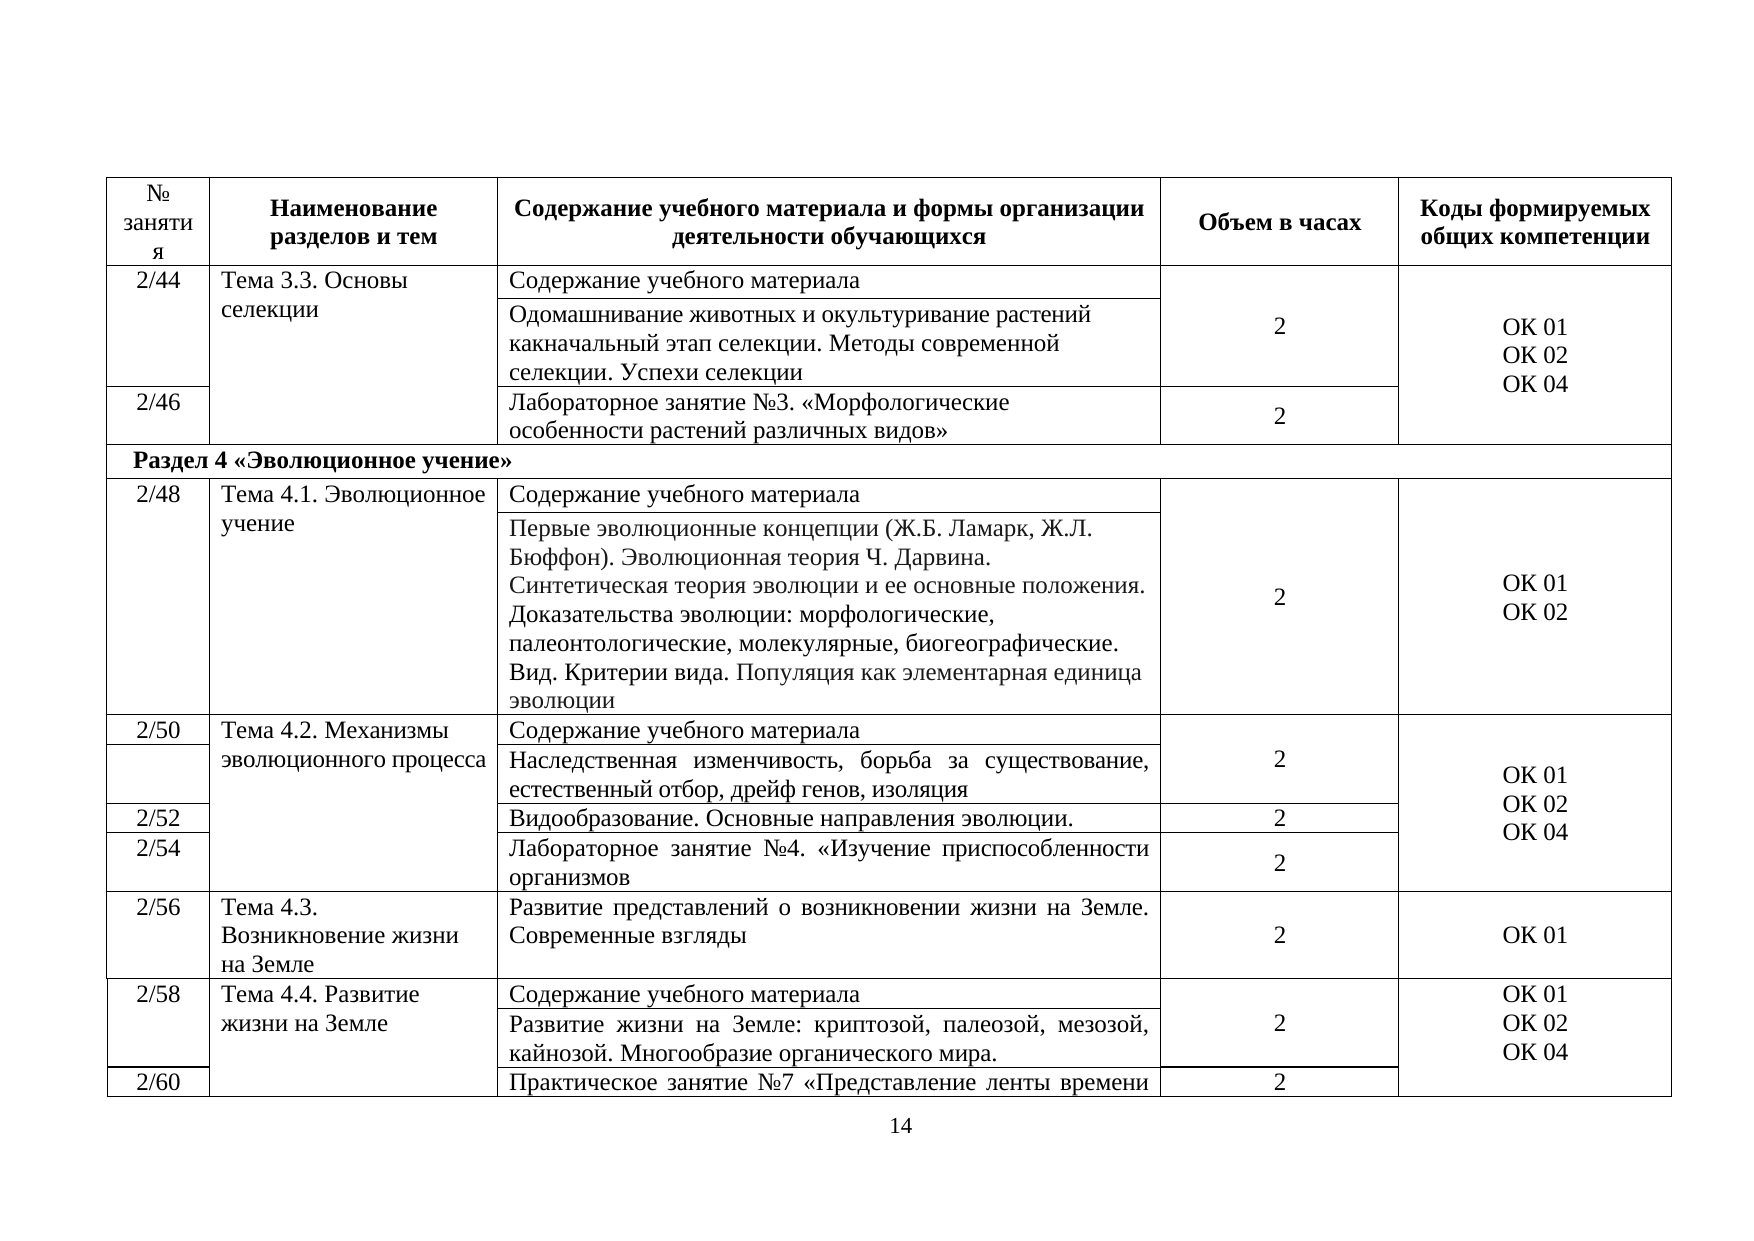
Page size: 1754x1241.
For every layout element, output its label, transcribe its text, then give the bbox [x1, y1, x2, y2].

table_cell 2 [1161, 479, 1398, 714]
table_cell Содержание учебного материала [498, 979, 1160, 1008]
table_cell Тема 4.4. Развитие жизни на Земле [210, 979, 497, 1096]
table_cell 2 [1161, 804, 1398, 832]
table_cell ОК 01 [1399, 892, 1671, 978]
table_cell Одомашнивание животных и окультуривание растений какначальный этап селекции. Методы современной селекции. Успехи селекции [498, 299, 1160, 386]
table_cell Содержание учебного материала [498, 479, 1160, 512]
table_cell 2/44 [107, 266, 209, 386]
table_cell 2 [1161, 833, 1398, 891]
table_cell 2/50 [107, 715, 209, 744]
table_header Наименование разделов и тем [210, 178, 497, 264]
table_cell 2 [1161, 979, 1398, 1066]
table_cell Тема 3.3. Основы селекции [210, 266, 497, 444]
table_header № занятия [107, 178, 209, 264]
table_cell 2/52 [107, 804, 209, 832]
table_cell Лабораторное занятие №3. «Морфологические особенности растений различных видов» [498, 387, 1160, 444]
table_cell 2 [1161, 715, 1398, 802]
table_cell Видообразование. Основные направления эволюции. [498, 804, 1160, 832]
table_cell 2 [1161, 266, 1398, 386]
table_cell [107, 745, 209, 802]
table_header Коды формируемых общих компетенции [1399, 178, 1671, 264]
table_cell Раздел 4 «Эволюционное учение» [107, 445, 1671, 478]
table_cell 2/56 [107, 892, 209, 978]
table_cell 2 [1161, 387, 1398, 444]
table_cell Тема 4.1. Эволюционное учение [210, 479, 497, 714]
table_cell 2/58 [108, 979, 209, 1066]
table_cell 2/46 [107, 387, 209, 444]
table_header Объем в часах [1161, 178, 1398, 264]
table_cell Развитие жизни на Земле: криптозой, палеозой, мезозой, кайнозой. Многообразие органического мира. [498, 1009, 1160, 1066]
table_cell ОК 01 ОК 02 ОК 04 [1399, 715, 1671, 891]
table_cell Наследственная изменчивость, борьба за существование, естественный отбор, дрейф генов, изоляция [498, 745, 1160, 802]
table_cell 2/48 [107, 479, 209, 714]
table_cell Тема 4.3. Возникновение жизни на Земле [210, 892, 497, 978]
table_cell 2 [1161, 892, 1398, 978]
table_cell ОК 01 ОК 02 ОК 04 [1399, 266, 1671, 444]
table_cell Первые эволюционные концепции (Ж.Б. Ламарк, Ж.Л. Бюффон). Эволюционная теория Ч. Дарвина. Синтетическая теория эволюции и ее основные положения. Доказательства эволюции: морфологические, палеонтологические, молекулярные, биогеографические. Вид. Критерии вида. Популяция как элементарная единица эволюции [498, 513, 1160, 714]
table_cell Развитие представлений о возникновении жизни на Земле. Современные взгляды [498, 892, 1160, 978]
table_cell ОК 01 ОК 02 ОК 04 [1399, 979, 1671, 1096]
table_cell Лабораторное занятие №4. «Изучение приспособленности организмов [498, 833, 1160, 891]
table_cell 2 [1161, 1068, 1398, 1096]
table_cell 2/60 [108, 1068, 209, 1096]
table_cell Тема 4.2. Механизмы эволюционного процесса [210, 715, 497, 891]
table_cell Содержание учебного материала [498, 266, 1160, 298]
table_cell ОК 01 ОК 02 [1399, 479, 1671, 714]
table_cell Содержание учебного материала [498, 715, 1160, 744]
table_header Содержание учебного материала и формы организации деятельности обучающихся [498, 178, 1160, 264]
table_cell Практическое занятие №7 «Представление ленты времени с пояснением периодов развития жизни на Земле [498, 1068, 1160, 1096]
table_cell 2/54 [107, 833, 209, 891]
